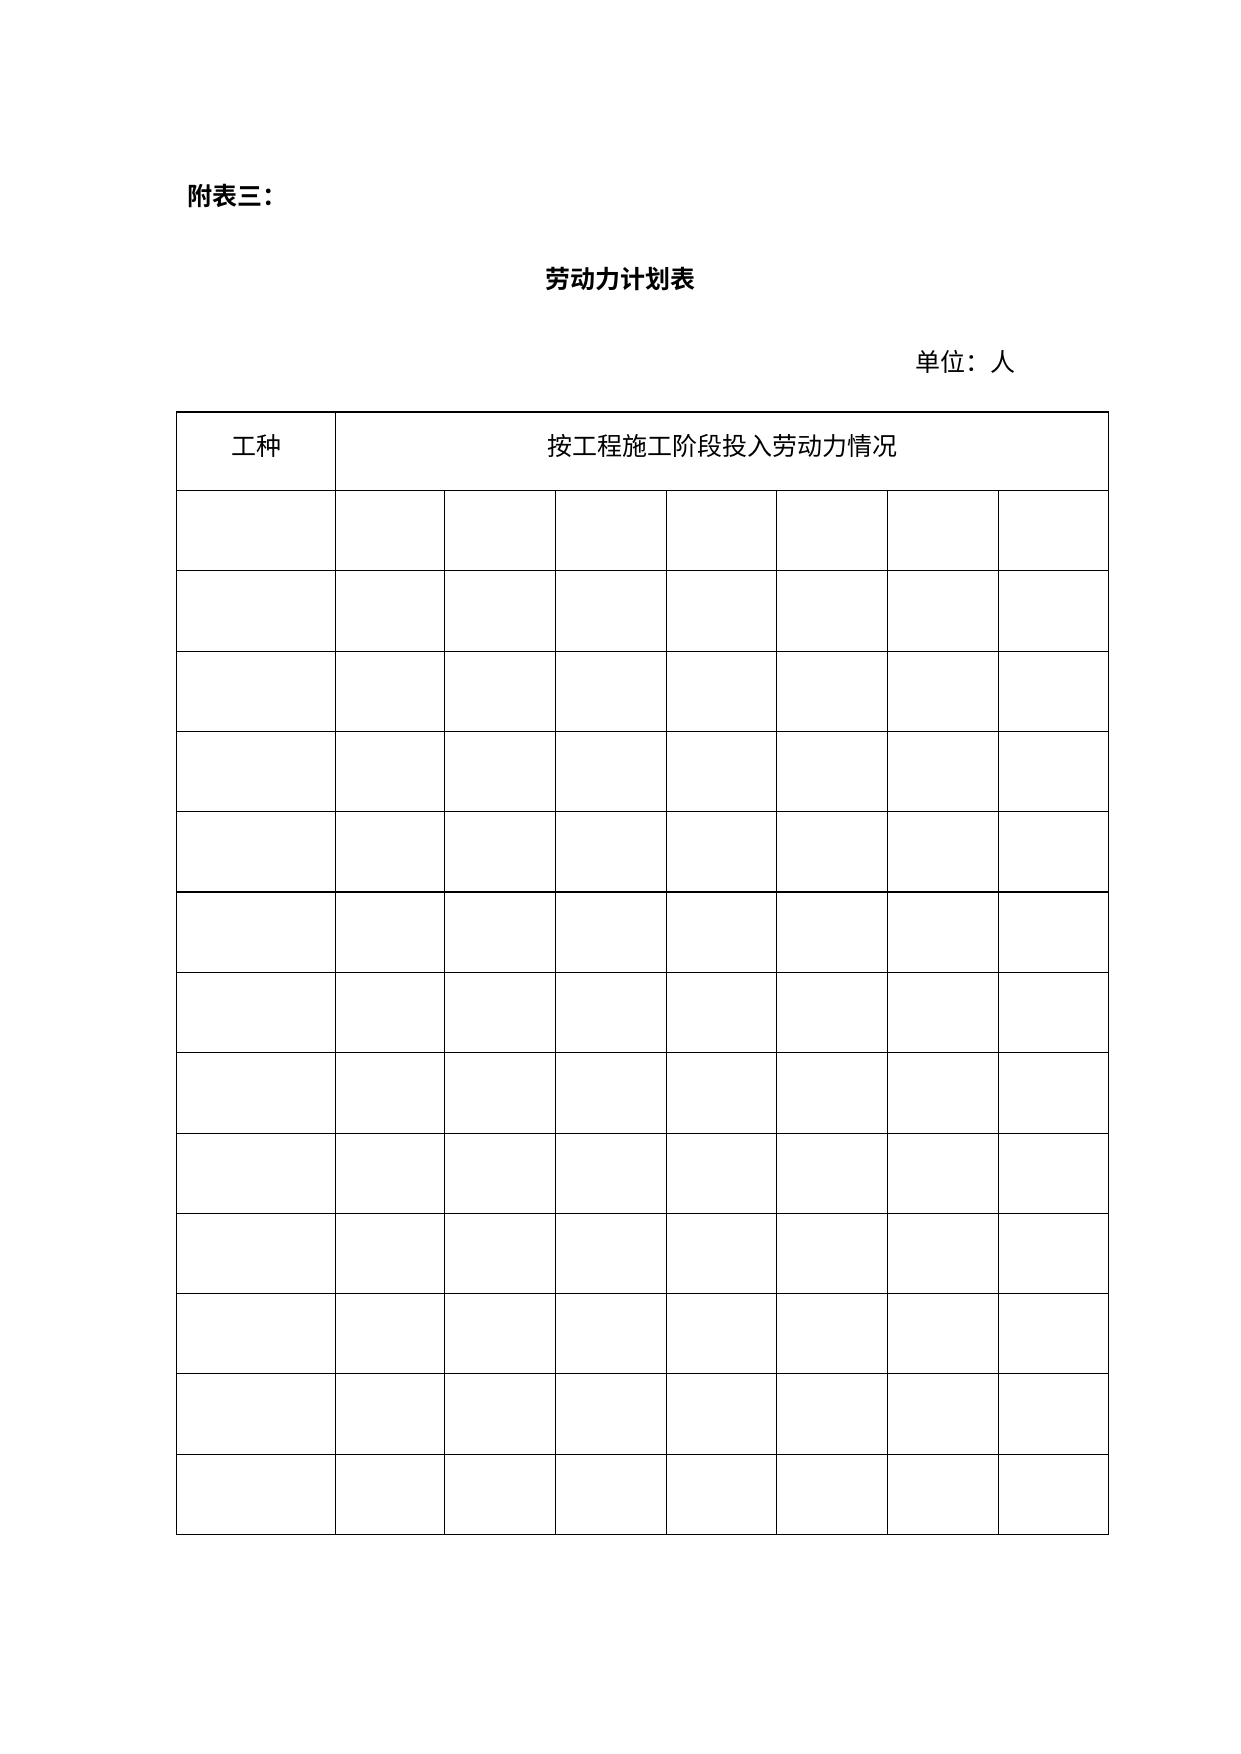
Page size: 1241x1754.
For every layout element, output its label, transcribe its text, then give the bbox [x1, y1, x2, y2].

table_cell [888, 1053, 998, 1132]
table_cell [999, 1134, 1108, 1213]
table_cell [999, 571, 1108, 651]
table_cell [888, 1294, 998, 1373]
table_cell [777, 893, 887, 972]
table_cell [556, 491, 666, 570]
table_cell [777, 973, 887, 1052]
table_cell [777, 1374, 887, 1454]
table_cell [177, 1294, 335, 1373]
table_cell [667, 1374, 776, 1454]
table_cell [177, 1053, 335, 1132]
table_cell [777, 812, 887, 891]
table_cell [556, 652, 666, 731]
table_header 按工程施工阶段投入劳动力情况 [336, 413, 1108, 490]
table_cell [445, 652, 555, 731]
table_cell [336, 1294, 444, 1373]
table_cell [556, 1374, 666, 1454]
table_cell [445, 732, 555, 811]
table_cell [888, 1374, 998, 1454]
table_cell [777, 652, 887, 731]
table_cell [667, 1134, 776, 1213]
table_cell [445, 973, 555, 1052]
table_cell [336, 1214, 444, 1293]
table_cell [177, 1374, 335, 1454]
table_cell [888, 571, 998, 651]
table_cell [445, 491, 555, 570]
table_cell [177, 973, 335, 1052]
table_cell [777, 491, 887, 570]
table_cell [445, 812, 555, 891]
table_cell [999, 812, 1108, 891]
table_cell [556, 1214, 666, 1293]
table_cell [888, 812, 998, 891]
table_cell [888, 1134, 998, 1213]
table_cell [999, 491, 1108, 570]
table_cell [445, 893, 555, 972]
table_cell [177, 491, 335, 570]
table_cell [777, 1053, 887, 1132]
table_cell [888, 893, 998, 972]
table_cell [888, 732, 998, 811]
table_cell [445, 1455, 555, 1534]
table_cell [336, 1053, 444, 1132]
table_cell [667, 1294, 776, 1373]
table_cell [999, 973, 1108, 1052]
table_cell [999, 1053, 1108, 1132]
table_cell [445, 1053, 555, 1132]
text 单位：人 [187, 328, 1015, 393]
table_cell [336, 812, 444, 891]
table_cell [556, 1053, 666, 1132]
table_cell [999, 1455, 1108, 1534]
table_cell [999, 732, 1108, 811]
table_cell [177, 1455, 335, 1534]
table_cell [667, 893, 776, 972]
table_cell [445, 1214, 555, 1293]
table_cell [667, 1214, 776, 1293]
table_cell [667, 732, 776, 811]
table_cell [336, 1374, 444, 1454]
table_cell [777, 1455, 887, 1534]
table_cell [667, 812, 776, 891]
table_cell [177, 571, 335, 651]
table_cell [888, 973, 998, 1052]
table_cell [445, 1374, 555, 1454]
table_cell [777, 1134, 887, 1213]
table_cell [777, 571, 887, 651]
table_cell [336, 1134, 444, 1213]
table_cell [667, 973, 776, 1052]
table_cell [556, 571, 666, 651]
table_cell [777, 1294, 887, 1373]
table_cell [336, 893, 444, 972]
table_cell [556, 1294, 666, 1373]
table_cell [445, 1294, 555, 1373]
table_cell [336, 571, 444, 651]
table_cell [777, 732, 887, 811]
table_header 工种 [177, 413, 335, 490]
table_cell [999, 893, 1108, 972]
table_cell [556, 973, 666, 1052]
table_cell [177, 1214, 335, 1293]
table_cell [336, 652, 444, 731]
table_cell [999, 652, 1108, 731]
table_cell [336, 973, 444, 1052]
table_cell [556, 812, 666, 891]
table_cell [177, 812, 335, 891]
table_cell [445, 571, 555, 651]
table_cell [336, 732, 444, 811]
table_cell [999, 1374, 1108, 1454]
table_cell [667, 1053, 776, 1132]
text 附表三： [187, 162, 1053, 227]
table_cell [888, 1214, 998, 1293]
table_cell [556, 1455, 666, 1534]
table_cell [445, 1134, 555, 1213]
table_cell [888, 1455, 998, 1534]
table_cell [336, 491, 444, 570]
table_cell [177, 1134, 335, 1213]
table_cell [888, 652, 998, 731]
table_cell [177, 652, 335, 731]
table_cell [667, 491, 776, 570]
table_cell [888, 491, 998, 570]
table_cell [667, 652, 776, 731]
table_cell [177, 893, 335, 972]
table_cell [999, 1294, 1108, 1373]
table_cell [667, 1455, 776, 1534]
text 劳动力计划表 [187, 245, 1053, 310]
table_cell [556, 732, 666, 811]
table_cell [336, 1455, 444, 1534]
table_cell [556, 1134, 666, 1213]
table_cell [999, 1214, 1108, 1293]
table_cell [177, 732, 335, 811]
table_cell [556, 893, 666, 972]
table_cell [777, 1214, 887, 1293]
table_cell [667, 571, 776, 651]
